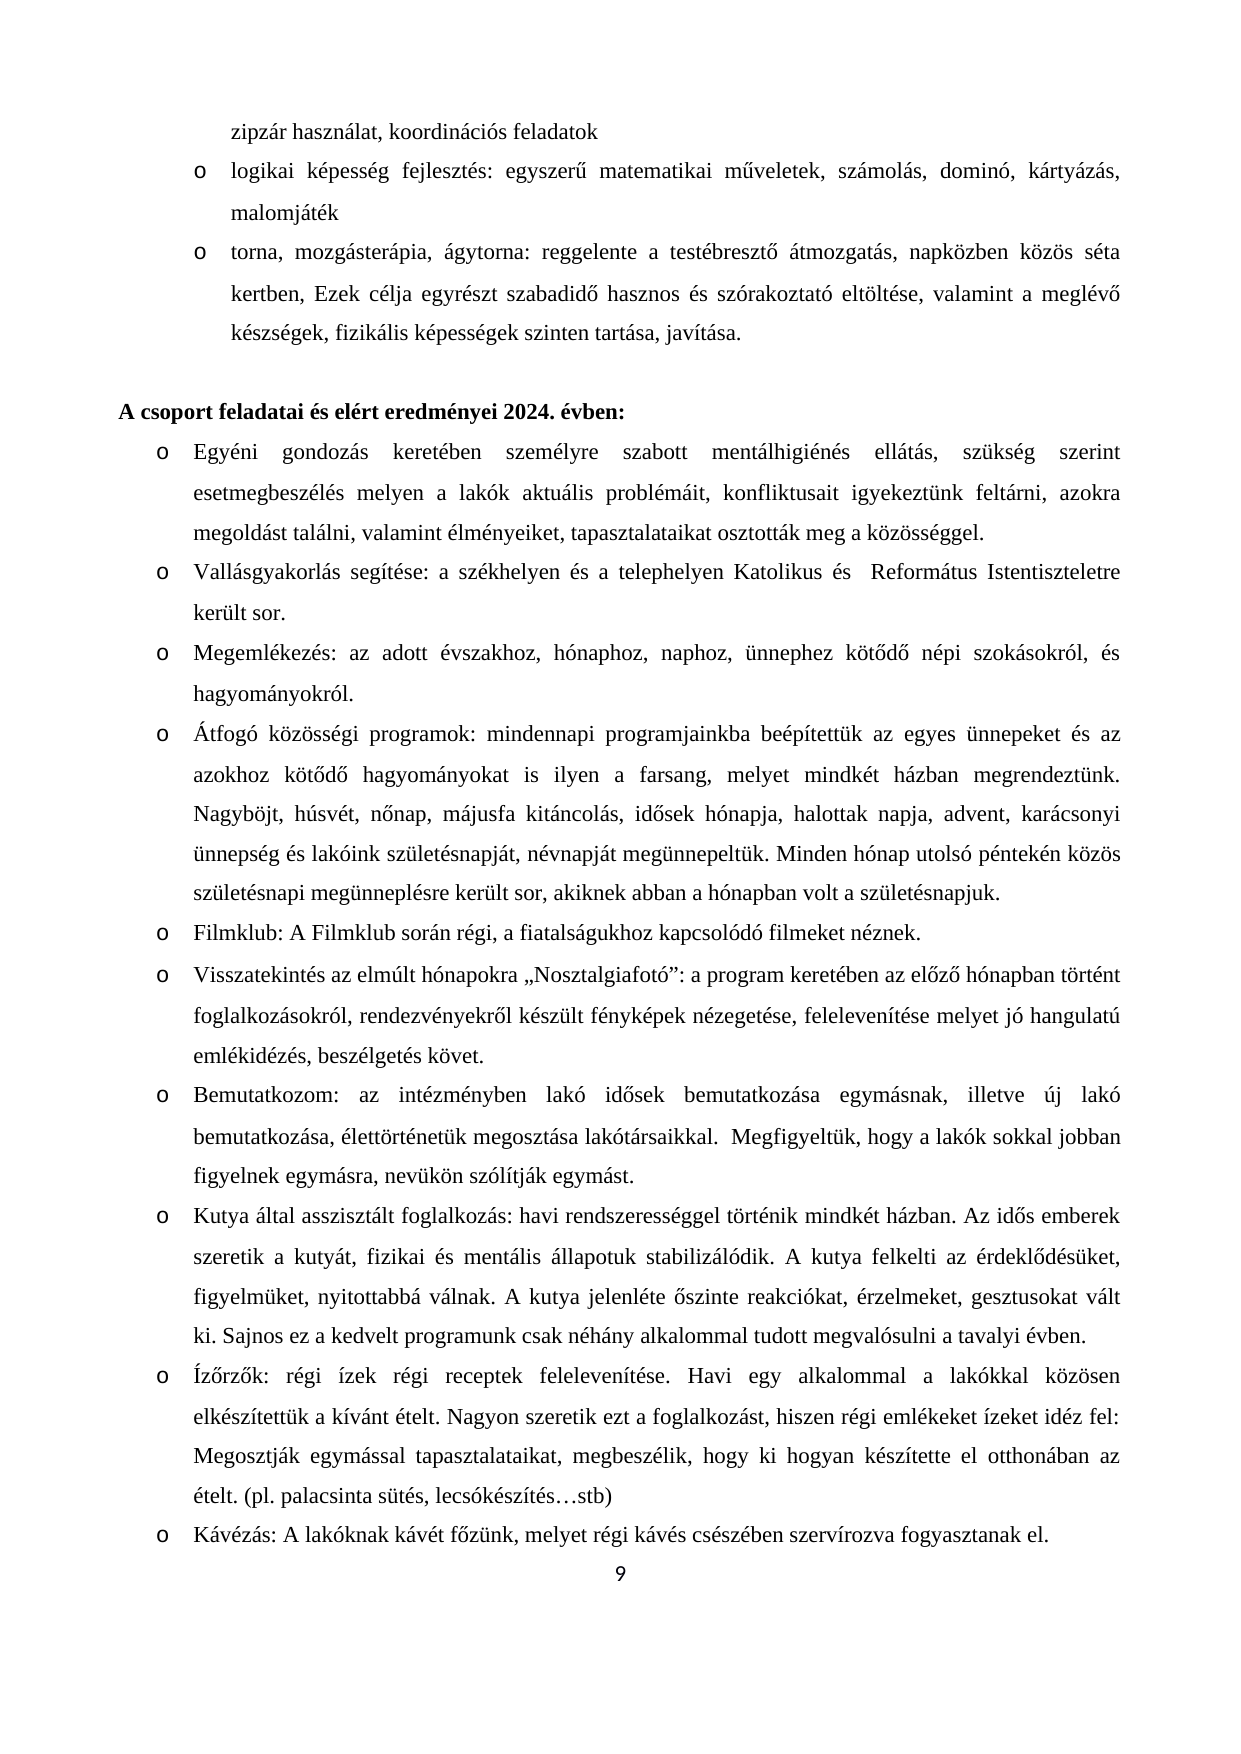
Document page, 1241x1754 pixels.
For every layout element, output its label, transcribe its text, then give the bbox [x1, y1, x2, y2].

list torna, mozgásterápia, ágytorna: reggelente a testébresztő átmozgatás, napközben közös séta kertben, Ezek célja egyrészt szabadidő hasznos és szórakoztató eltöltése, valamint a meglévő készségek, fizikális képességek szinten tartása, javítása. [193, 238, 1122, 346]
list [193, 118, 1122, 144]
list Kutya által asszisztált foglalkozás: havi rendszerességgel történik mindkét házban. Az idős emberek szeretik a kutyát, fizikai és mentális állapotuk stabilizálódik. A kutya felkelti az érdeklődésüket, figyelmüket, nyitottabbá válnak. A kutya jelenléte őszinte reakciókat, érzelmeket, gesztusokat vált ki. Sajnos ez a kedvelt programunk csak néhány alkalommal tudott megvalósulni a tavalyi évben. [156, 1202, 1122, 1348]
list Átfogó közösségi programok: mindennapi programjainkba beépítettük az egyes ünnepeket és az azokhoz kötődő hagyományokat is ilyen a farsang, melyet mindkét házban megrendeztünk. Nagyböjt, húsvét, nőnap, májusfa kitáncolás, idősek hónapja, halottak napja, advent, karácsonyi ünnepség és lakóink születésnapját, névnapját megünnepeltük. Minden hónap utolsó péntekén közös születésnapi megünneplésre került sor, akiknek abban a hónapban volt a születésnapjuk. [156, 720, 1122, 906]
list Kávézás: A lakóknak kávét főzünk, melyet régi kávés csészében szervírozva fogyasztanak el. [156, 1521, 1122, 1550]
list Vallásgyakorlás segítése: a székhelyen és a telephelyen Katolikus és Református Istentiszteletre került sor. [156, 558, 1122, 626]
list Megemlékezés: az adott évszakhoz, hónaphoz, naphoz, ünnephez kötődő népi szokásokról, és hagyományokról. [156, 639, 1122, 707]
list Bemutatkozom: az intézményben lakó idősek bemutatkozása egymásnak, illetve új lakó bemutatkozása, élettörténetük megosztása lakótársaikkal. Megfigyeltük, hogy a lakók sokkal jobban figyelnek egymásra, nevükön szólítják egymást. [156, 1082, 1122, 1189]
list Visszatekintés az elmúlt hónapokra „Nosztalgiafotó”: a program keretében az előző hónapban történt foglalkozásokról, rendezvényekről készült fényképek nézegetése, felelevenítése melyet jó hangulatú emlékidézés, beszélgetés követ. [156, 961, 1122, 1068]
list Egyéni gondozás keretében személyre szabott mentálhigiénés ellátás, szükség szerint esetmegbeszélés melyen a lakók aktuális problémáit, konfliktusait igyekeztünk feltárni, azokra megoldást találni, valamint élményeiket, tapasztalataikat osztották meg a közösséggel. [156, 438, 1122, 545]
list Filmklub: A Filmklub során régi, a fiatalságukhoz kapcsolódó filmeket néznek. [156, 919, 1122, 947]
list logikai képesség fejlesztés: egyszerű matematikai műveletek, számolás, dominó, kártyázás, malomjáték [193, 158, 1122, 225]
text A csoport feladatai és elért eredményei 2024. évben: [118, 398, 1122, 424]
list Ízőrzők: régi ízek régi receptek felelevenítése. Havi egy alkalommal a lakókkal közösen elkészítettük a kívánt ételt. Nagyon szeretik ezt a foglalkozást, hiszen régi emlékeket ízeket idéz fel: Megosztják egymással tapasztalataikat, megbeszélik, hogy ki hogyan készítette el otthonában az ételt. (pl. palacsinta sütés, lecsókészítés…stb) [156, 1362, 1122, 1508]
